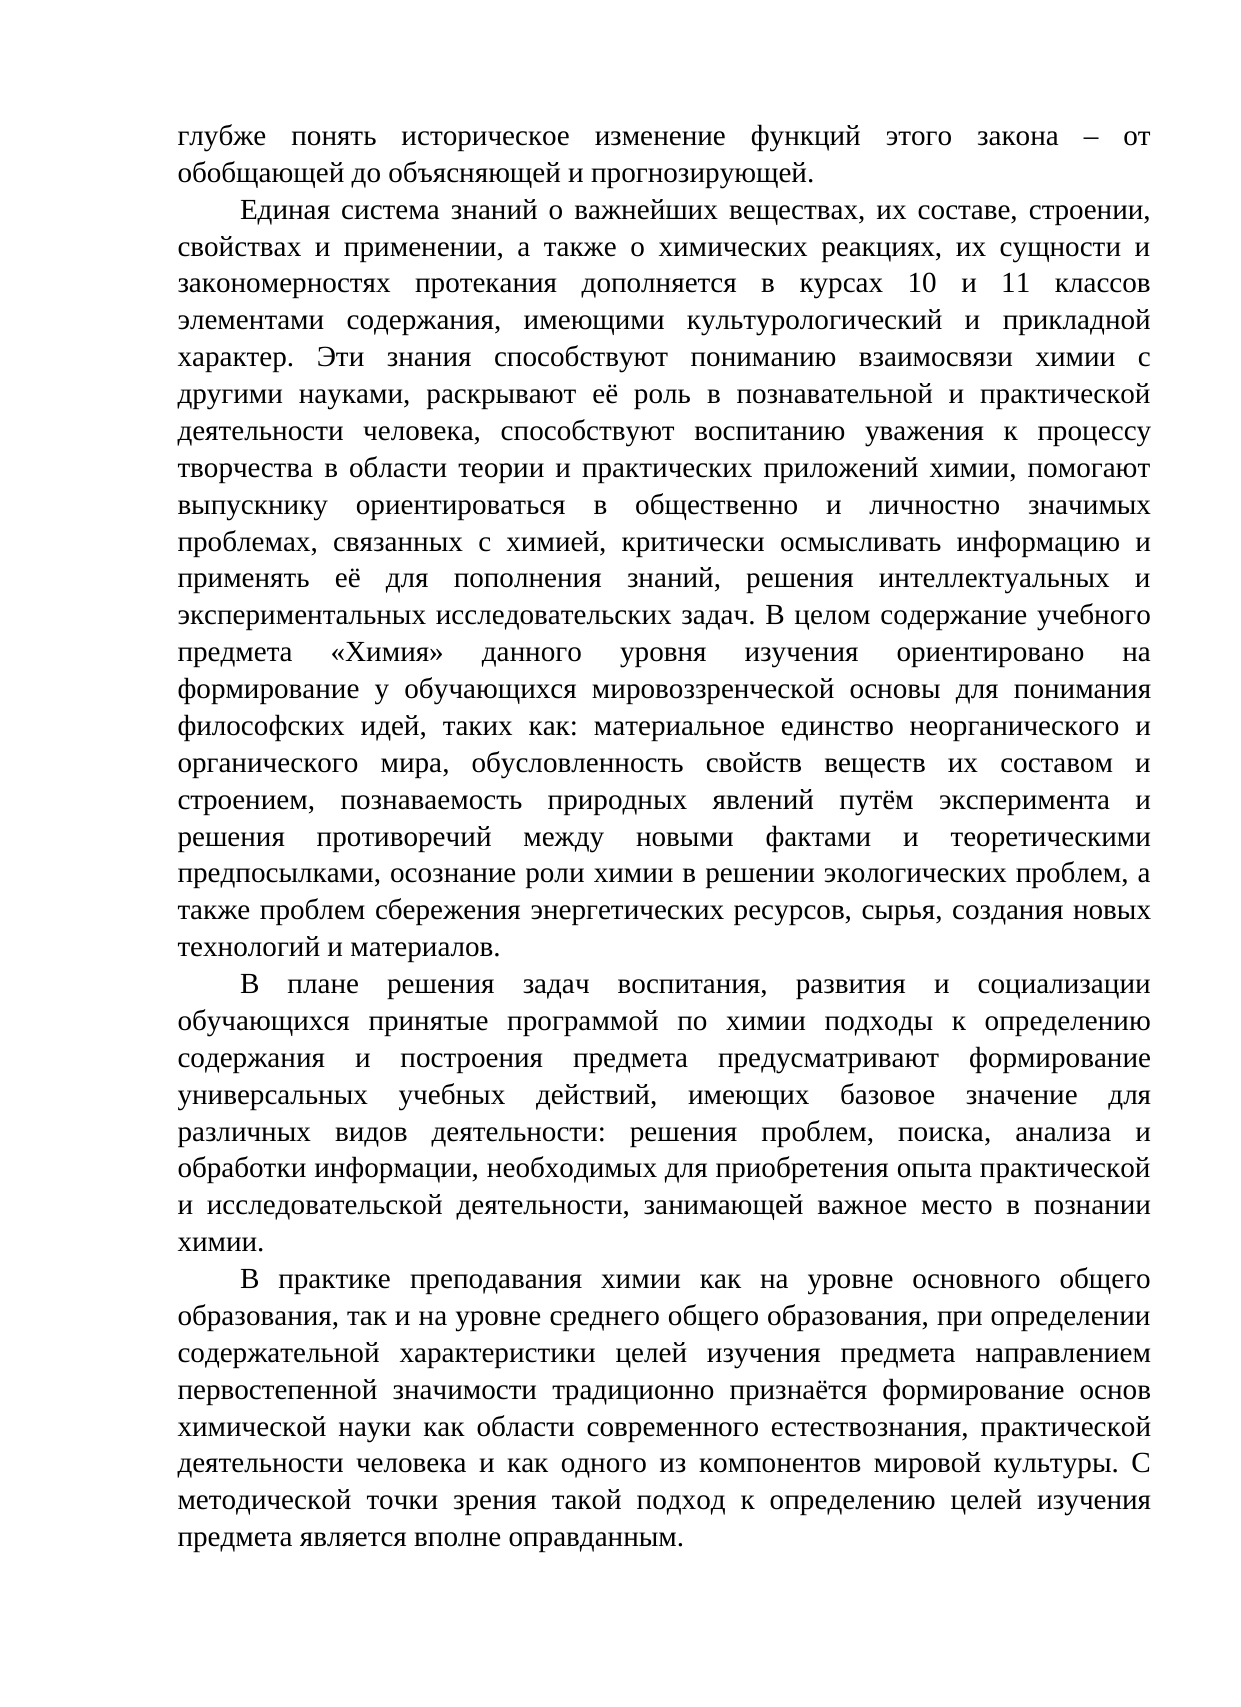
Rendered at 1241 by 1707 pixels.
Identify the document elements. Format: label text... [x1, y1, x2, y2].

text Единая система знаний о важнейших веществах, их составе, строении, свойствах и применении, а также о химических реакциях, их сущности и закономерностях протекания дополняется в курсах 10 и 11 классов элементами содержания, имеющими культурологический и прикладной характер. Эти знания способствуют пониманию взаимосвязи химии с другими науками, раскрывают её роль в познавательной и практической деятельности человека, способствуют воспитанию уважения к процессу творчества в области теории и практических приложений химии, помогают выпускнику ориентироваться в общественно и личностно значимых проблемах, связанных с химией, критически осмысливать информацию и применять её для пополнения знаний, решения интеллектуальных и экспериментальных исследовательских задач. В целом содержание учебного предмета «Химия» данного уровня изучения ориентировано на формирование у обучающихся мировоззренческой основы для понимания философских идей, таких как: материальное единство неорганического и органического мира, обусловленность свойств веществ их составом и строением, познаваемость природных явлений путём эксперимента и решения противоречий между новыми фактами и теоретическими предпосылками, осознание роли химии в решении экологических проблем, а также проблем сбережения энергетических ресурсов, сырья, создания новых технологий и материалов. [177, 192, 1152, 963]
text В плане решения задач воспитания, развития и социализации обучающихся принятые программой по химии подходы к определению содержания и построения предмета предусматривают формирование универсальных учебных действий, имеющих базовое значение для различных видов деятельности: решения проблем, поиска, анализа и обработки информации, необходимых для приобретения опыта практической и исследовательской деятельности, занимающей важное место в познании химии. [177, 966, 1152, 1258]
text В практике преподавания химии как на уровне основного общего образования, так и на уровне среднего общего образования, при определении содержательной характеристики целей изучения предмета направлением первостепенной значимости традиционно признаётся формирование основ химической науки как области современного естествознания, практической деятельности человека и как одного из компонентов мировой культуры. С методической точки зрения такой подход к определению целей изучения предмета является вполне оправданным. [177, 1261, 1152, 1553]
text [177, 118, 1152, 188]
